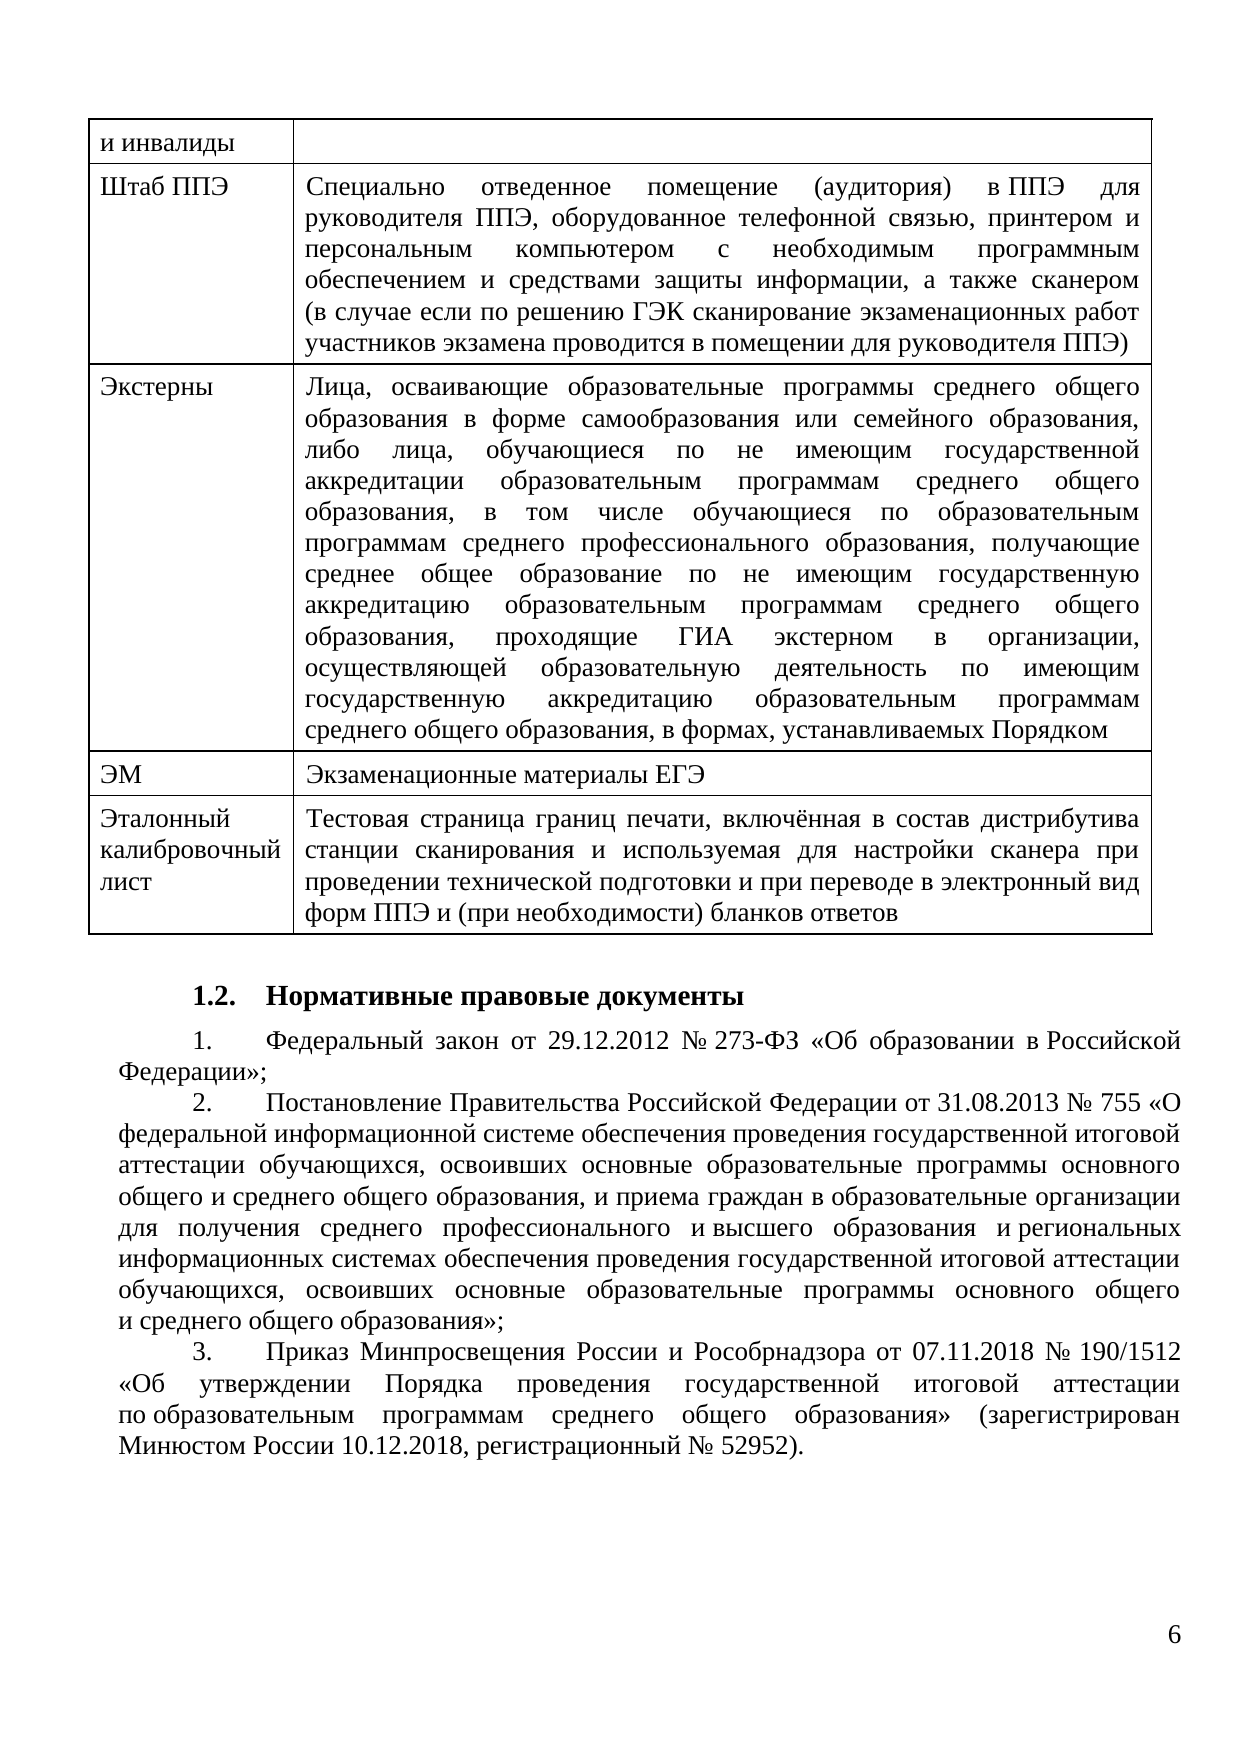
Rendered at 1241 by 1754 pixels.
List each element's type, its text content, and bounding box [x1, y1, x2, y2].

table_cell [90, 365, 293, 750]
list Федеральный закон от 29.12.2012 № 273-ФЗ «Об образовании в Российской Федерации»; [118, 1024, 1181, 1086]
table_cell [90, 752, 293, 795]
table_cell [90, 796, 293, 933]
list Приказ Минпросвещения России и Рособрнадзора от 07.11.2018 № 190/1512 «Об утверждении Порядка проведения государственной итоговой аттестации по образовательным программам среднего общего образования» (зарегистрирован Минюстом России 10.12.2018, регистрационный № 52952). [118, 1336, 1181, 1460]
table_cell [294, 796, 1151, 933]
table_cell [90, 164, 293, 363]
list Постановление Правительства Российской Федерации от 31.08.2013 № 755 «О федеральной информационной системе обеспечения проведения государственной итоговой аттестации обучающихся, освоивших основные образовательные программы основного общего и среднего общего образования, и приема граждан в образовательные организации для получения среднего профессионального и высшего образования и региональных информационных системах обеспечения проведения государственной итоговой аттестации обучающихся, освоивших основные образовательные программы основного общего и среднего общего образования»; [118, 1086, 1181, 1336]
text Нормативные правовые документы [118, 978, 1181, 1012]
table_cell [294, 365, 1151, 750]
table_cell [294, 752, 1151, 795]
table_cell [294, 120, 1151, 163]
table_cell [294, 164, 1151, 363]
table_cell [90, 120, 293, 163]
